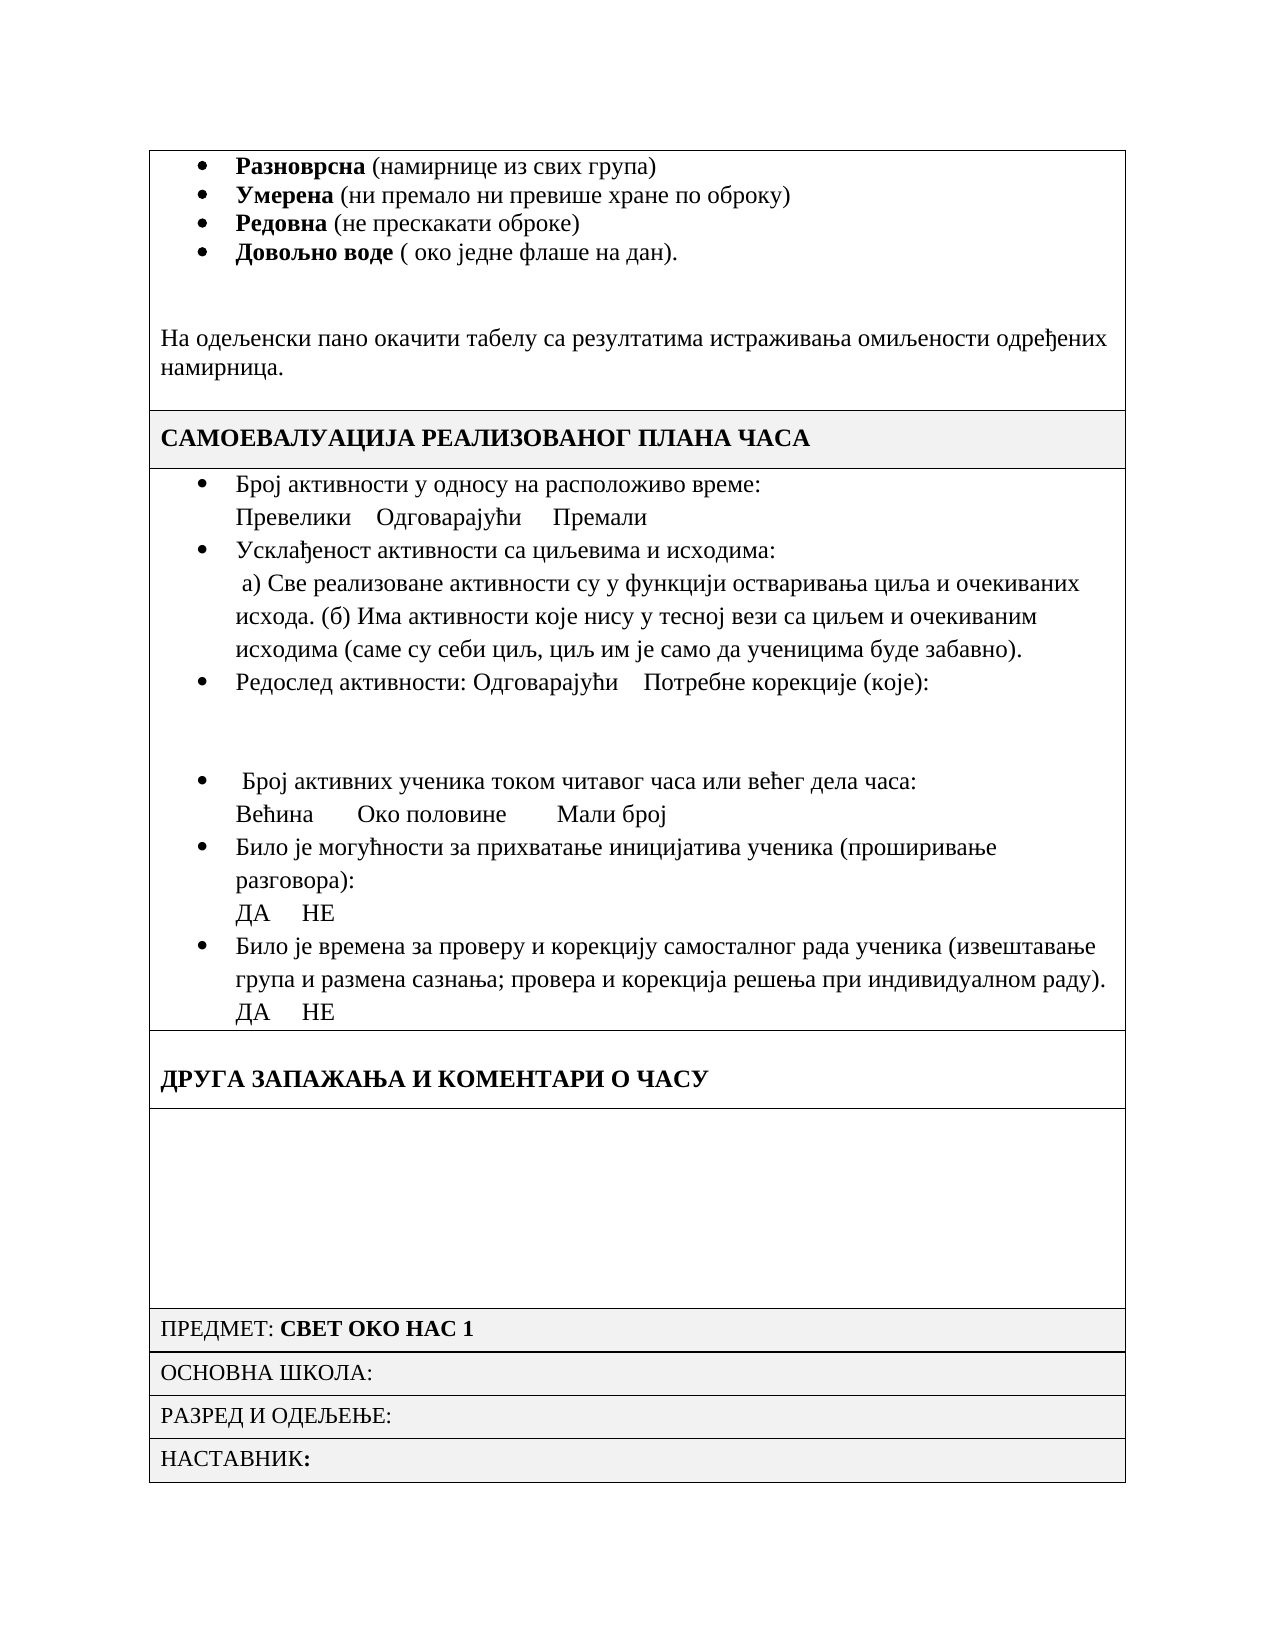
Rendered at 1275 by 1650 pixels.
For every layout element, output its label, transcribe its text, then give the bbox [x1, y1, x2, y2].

table_cell НАСТАВНИК: [150, 1439, 1125, 1482]
table_cell [150, 1109, 1125, 1307]
table_cell Број активности у односу на расположиво време: Превелики Одговарајући Премали Усклађеност активности са циљевима и исходима: а) Све реализоване активности су у функцији остваривања циља и очекиваних исхода. (б) Има активности које нису у тесној вези са циљем и очекиваним исходима (саме су себи циљ, циљ им је само да ученицима буде забавно). Редослед активности: Одговарајући Потребне корекције (које): Број активних ученика током читавог часа или већег дела часа: Већина Око половине Мали број Било је могућности за прихватање иницијатива ученика (проширивање разговора): ДА НЕ Било је времена за проверу и корекцију самосталног рада ученика (извештавање група и размена сазнања; провера и корекција решења при индивидуалном раду). ДА НЕ [150, 469, 1125, 1030]
table_cell ПРЕДМЕТ: СВЕТ ОКО НАС 1 [150, 1309, 1125, 1351]
table_cell САМОЕВАЛУАЦИЈА РЕАЛИЗОВАНОГ ПЛАНА ЧАСА [150, 411, 1125, 468]
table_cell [150, 151, 1125, 410]
table_cell РАЗРЕД И ОДЕЉЕЊЕ: [150, 1396, 1125, 1438]
table_cell ДРУГА ЗАПАЖАЊА И КОМЕНТАРИ О ЧАСУ [150, 1031, 1125, 1108]
table_cell ОСНОВНА ШКОЛА: [150, 1353, 1125, 1395]
